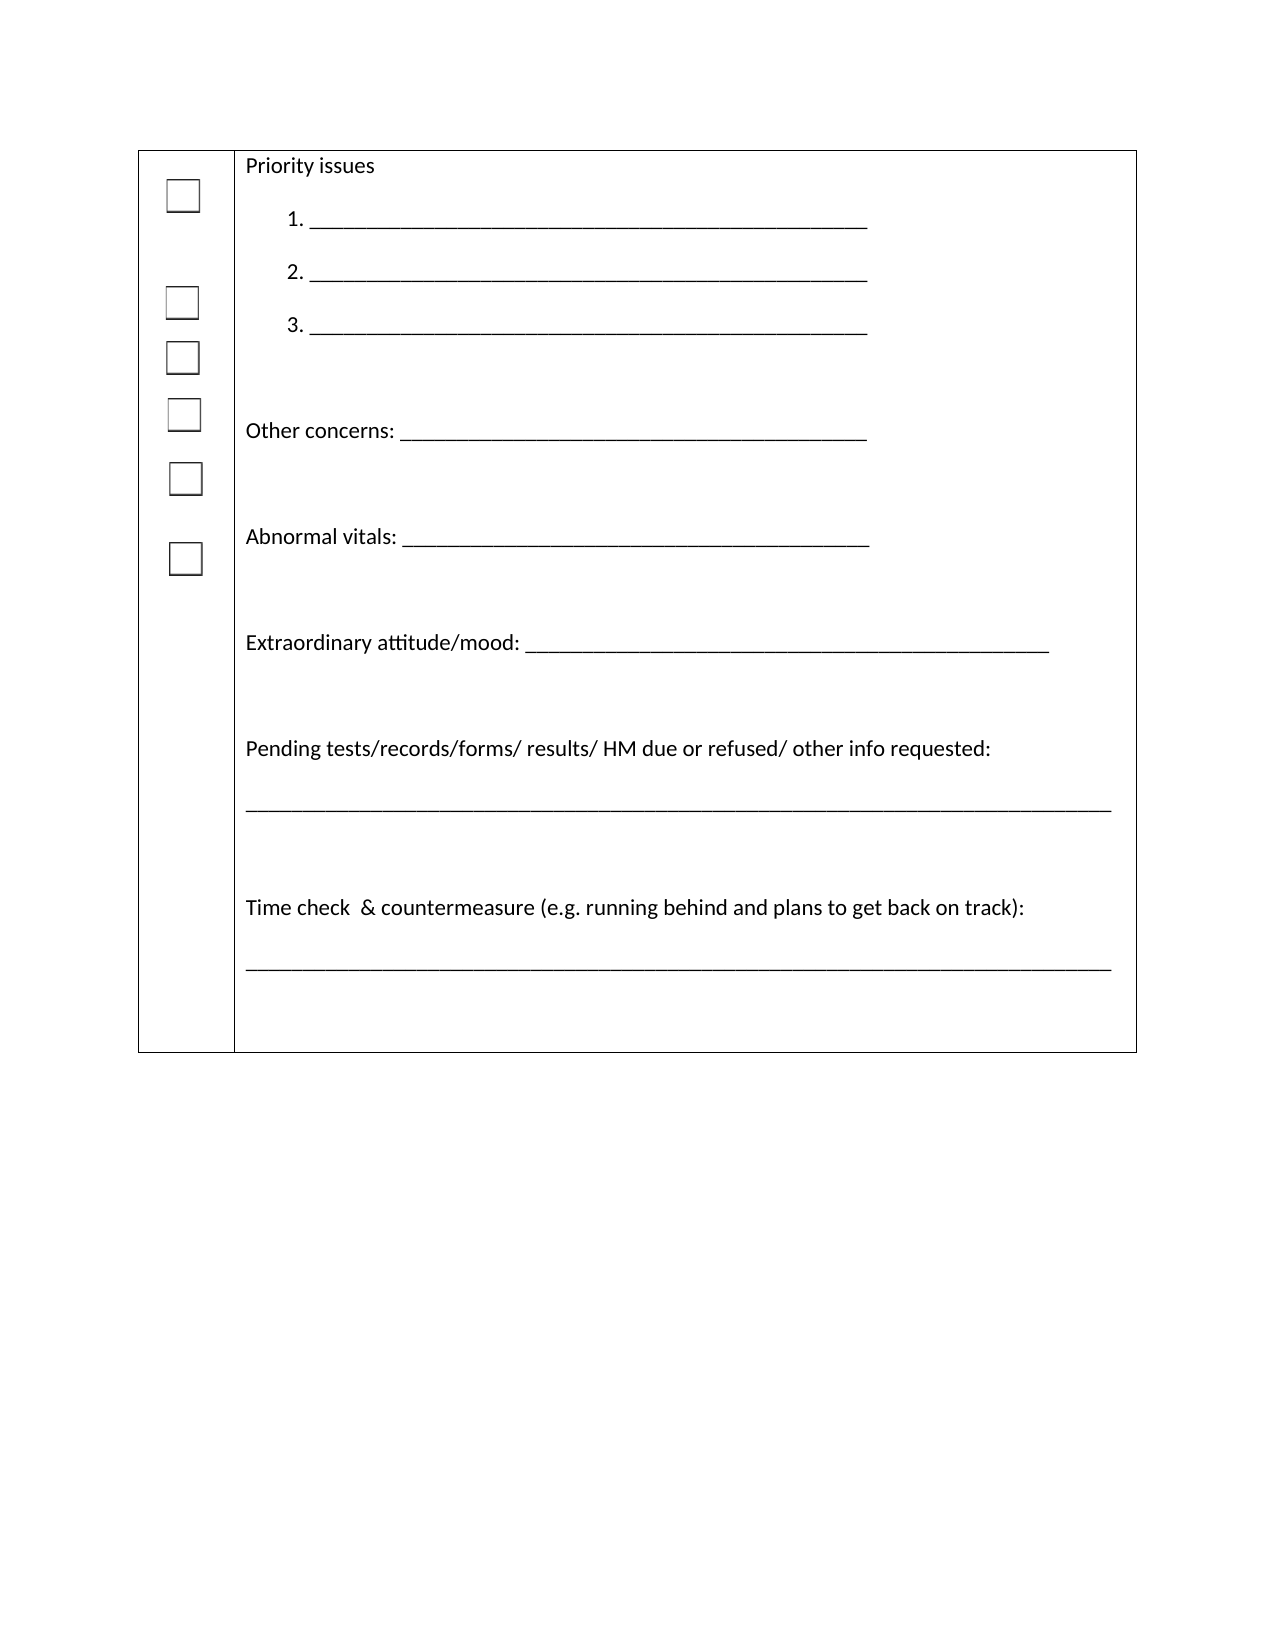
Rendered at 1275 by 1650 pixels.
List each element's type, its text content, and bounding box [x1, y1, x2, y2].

table_cell Priority issues 1. _________________________________________________ 2. _________________________________________________ 3. _________________________________________________ Other concerns: _________________________________________ Abnormal vitals: _________________________________________ Extraordinary attitude/mood: ______________________________________________ Pending tests/records/forms/ results/ HM due or refused/ other info requested: ____________________________________________________________________________ Time check & countermeasure (e.g. running behind and plans to get back on track): ____________________________________________________________________________ [235, 151, 1136, 1052]
picture [166, 179, 200, 213]
picture [169, 542, 203, 576]
table_cell [139, 151, 234, 1052]
picture [165, 286, 199, 320]
picture [169, 462, 203, 496]
picture [166, 341, 200, 375]
picture [167, 398, 202, 432]
